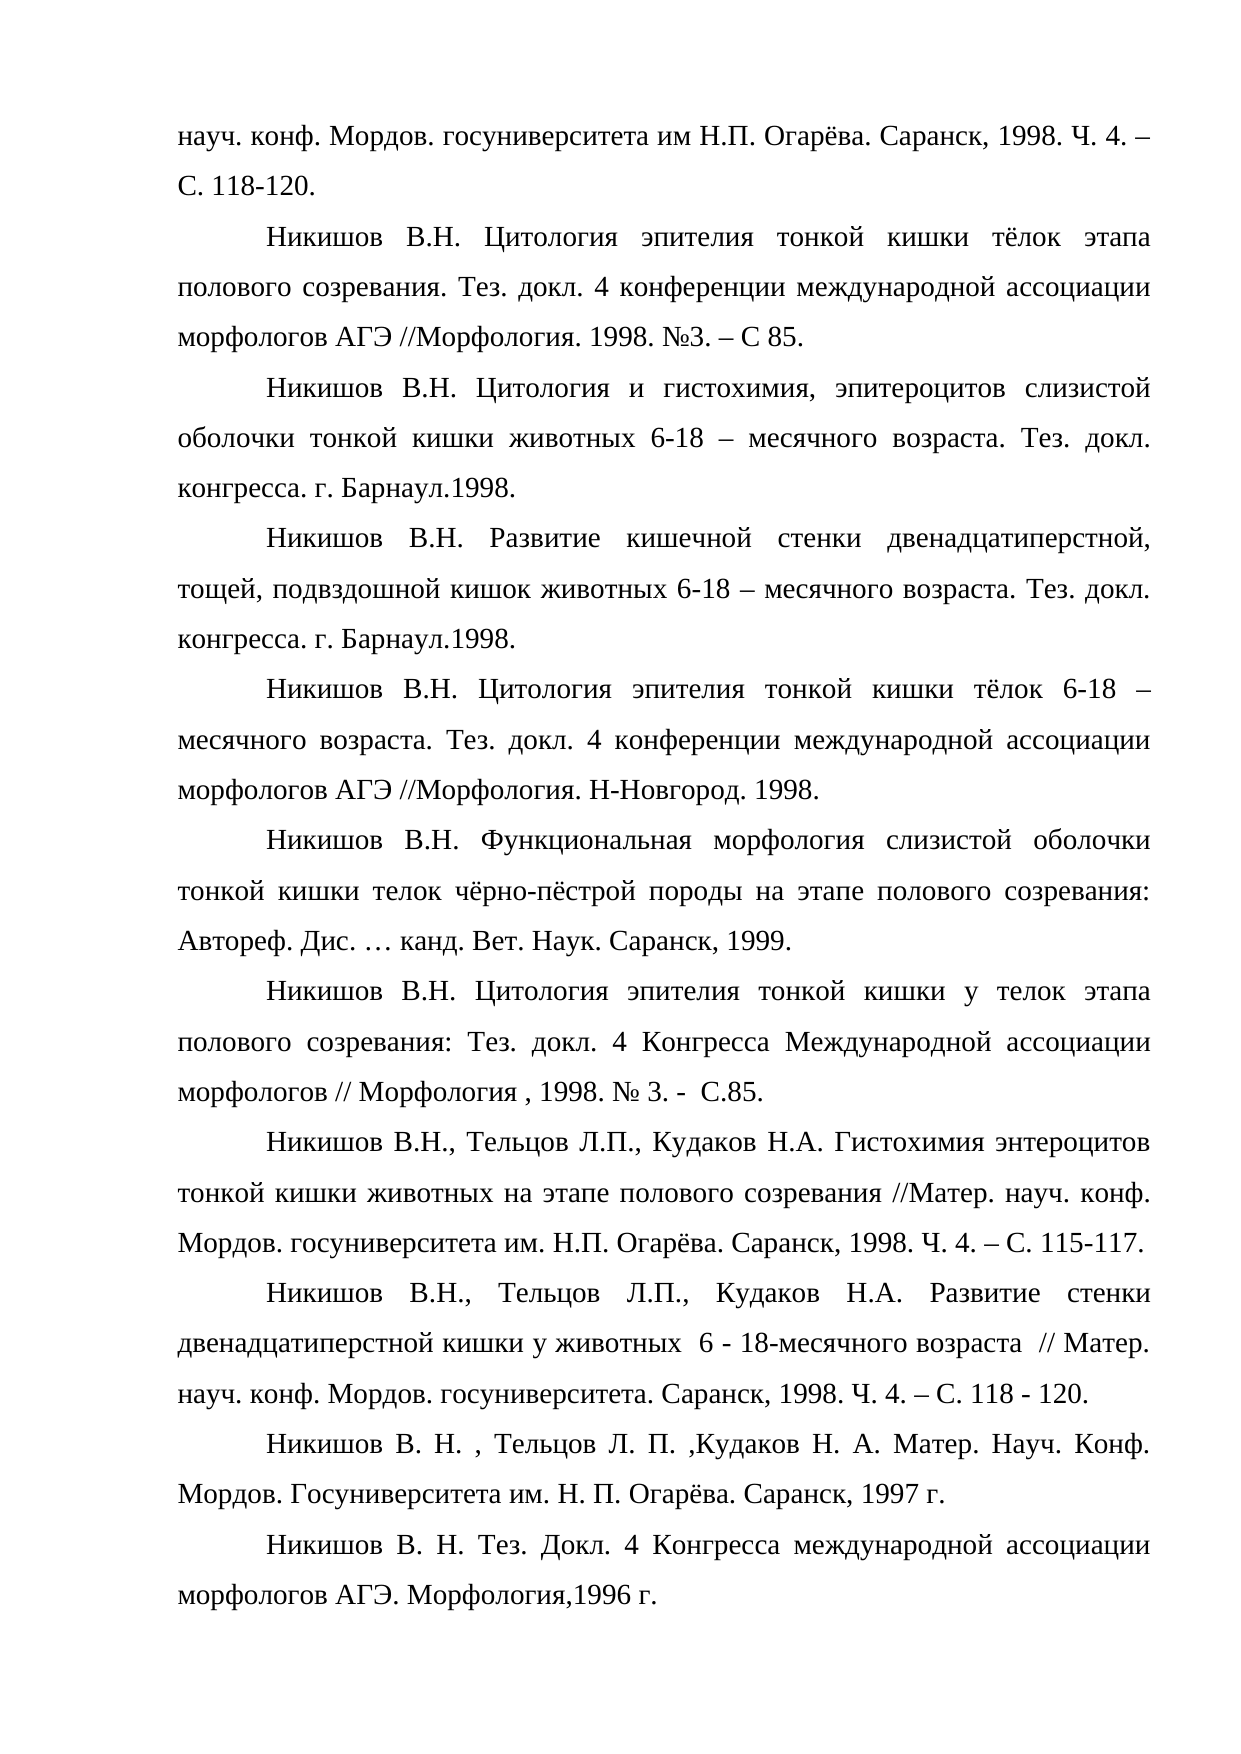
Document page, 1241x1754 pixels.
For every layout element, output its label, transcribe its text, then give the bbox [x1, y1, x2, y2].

text Никишов В.Н., Тельцов Л.П., Кудаков Н.А. Развитие стенки двенадцатиперстной кишки у животных 6 - 18-месячного возраста // Матер. науч. конф. Мордов. госуниверситета. Саранск, 1998. Ч. 4. – С. 118 - 120. [177, 1275, 1152, 1409]
text Никишов В.Н., Тельцов Л.П., Кудаков Н.А. Гистохимия энтероцитов тонкой кишки животных на этапе полового созревания //Матер. науч. конф. Мордов. госуниверситета им. Н.П. Огарёва. Саранск, 1998. Ч. 4. – С. 115-117. [177, 1124, 1152, 1258]
text Никишов В.Н. Цитология и гистохимия, эпитероцитов слизистой оболочки тонкой кишки животных 6-18 – месячного возраста. Тез. докл. конгресса. г. Барнаул.1998. [177, 370, 1152, 504]
text Никишов В.Н. Цитология эпителия тонкой кишки тёлок этапа полового созревания. Тез. докл. 4 конференции международной ассоциации морфологов АГЭ //Морфология. 1998. №3. – С 85. [177, 219, 1152, 353]
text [177, 118, 1152, 202]
text Никишов В.Н. Развитие кишечной стенки двенадцатиперстной, тощей, подвздошной кишок животных 6-18 – месячного возраста. Тез. докл. конгресса. г. Барнаул.1998. [177, 521, 1152, 655]
text Никишов В. Н. Тез. Докл. 4 Конгресса международной ассоциации морфологов АГЭ. Морфология,1996 г. [177, 1527, 1152, 1611]
text Никишов В.Н. Цитология эпителия тонкой кишки у телок этапа полового созревания: Тез. докл. 4 Конгресса Международной ассоциации морфологов // Морфология , 1998. № 3. - С.85. [177, 973, 1152, 1108]
text Никишов В.Н. Функциональная морфология слизистой оболочки тонкой кишки телок чёрно-пёстрой породы на этапе полового созревания: Автореф. Дис. … канд. Вет. Наук. Саранск, 1999. [177, 822, 1152, 957]
text Никишов В. Н. , Тельцов Л. П. ,Кудаков Н. А. Матер. Науч. Конф. Мордов. Госуниверситета им. Н. П. Огарёва. Саранск, . [177, 1426, 1152, 1510]
text Никишов В.Н. Цитология эпителия тонкой кишки тёлок 6-18 – месячного возраста. Тез. докл. 4 конференции международной ассоциации морфологов АГЭ //Морфология. Н-Новгород. 1998. [177, 672, 1152, 806]
